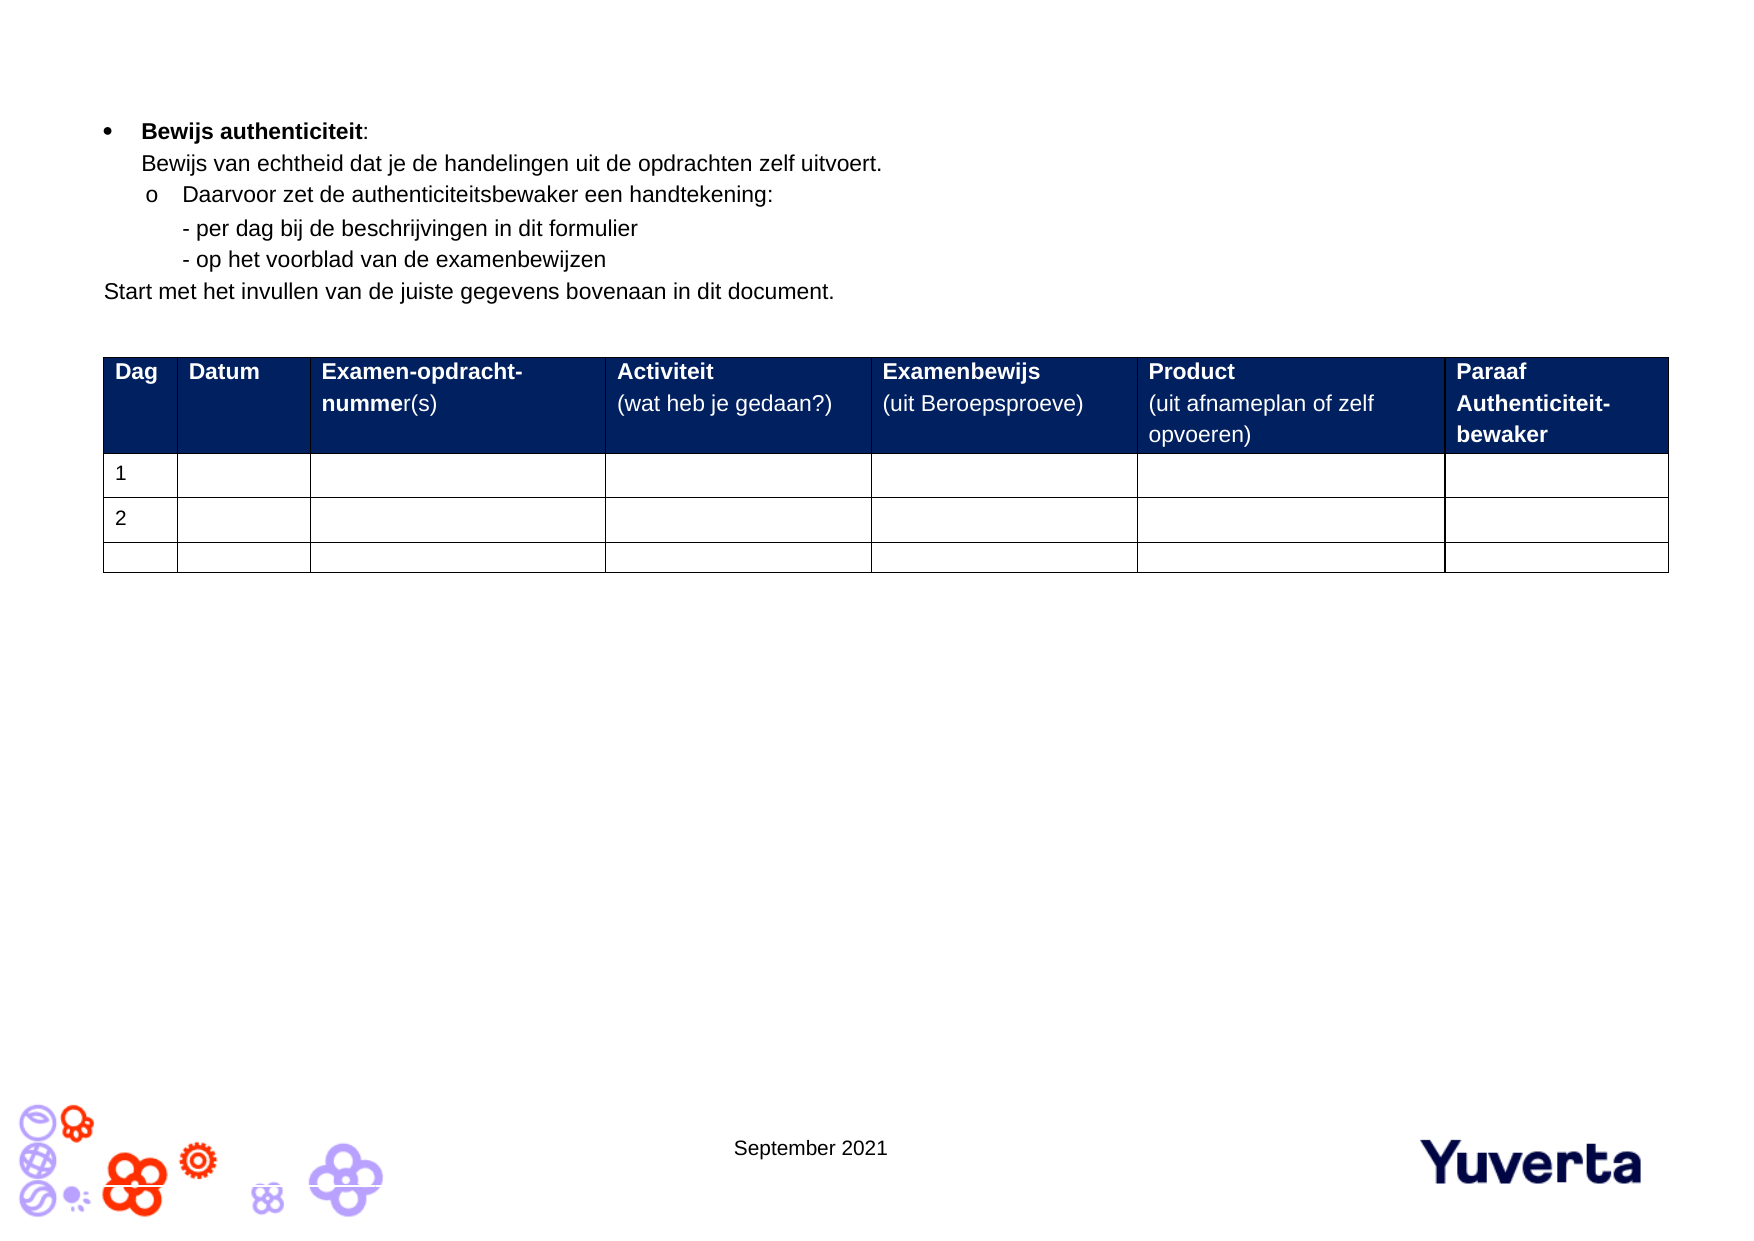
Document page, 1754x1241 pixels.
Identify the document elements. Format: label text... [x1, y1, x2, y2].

table_cell [1446, 454, 1668, 497]
table_cell [1138, 543, 1444, 572]
table_cell [178, 454, 310, 497]
table_cell [178, 543, 310, 572]
table_header Examen-opdracht- nummer(s) [311, 358, 605, 453]
table_cell [104, 543, 177, 572]
table_cell [606, 498, 871, 542]
table_cell [1446, 498, 1668, 542]
table_cell [872, 543, 1137, 572]
table_cell [1446, 543, 1668, 572]
table_cell 2 [104, 498, 177, 542]
table_cell [311, 454, 605, 497]
table_header Examenbewijs (uit Beroepsproeve) [872, 358, 1137, 453]
table_cell [1138, 498, 1444, 542]
table_cell [872, 454, 1137, 497]
table_cell [1138, 454, 1444, 497]
table_header Datum [178, 358, 310, 453]
table_header Paraaf Authenticiteit- bewaker [1446, 358, 1668, 453]
table_cell [311, 543, 605, 572]
table_cell [311, 498, 605, 542]
table_header Dag [104, 358, 177, 453]
table_cell [178, 498, 310, 542]
list Daarvoor zet de authenticiteitsbewaker een handtekening: - per dag bij de beschrijvingen in dit formulier - op het voorblad van de examenbewijzen [145, 181, 1642, 273]
list Bewijs authenticiteit: Bewijs van echtheid dat je de handelingen uit de opdrachten zelf uitvoert. [103, 118, 1642, 176]
table_cell [606, 454, 871, 497]
table_cell [872, 498, 1137, 542]
picture [1420, 1135, 1642, 1199]
table_header Product (uit afnameplan of zelf opvoeren) [1138, 358, 1444, 453]
table_header Activiteit (wat heb je gedaan?) [606, 358, 871, 453]
table_cell [606, 543, 871, 572]
text Start met het invullen van de juiste gegevens bovenaan in dit document. [103, 278, 1642, 304]
picture [0, 1085, 648, 1238]
table_cell 1 [104, 454, 177, 497]
